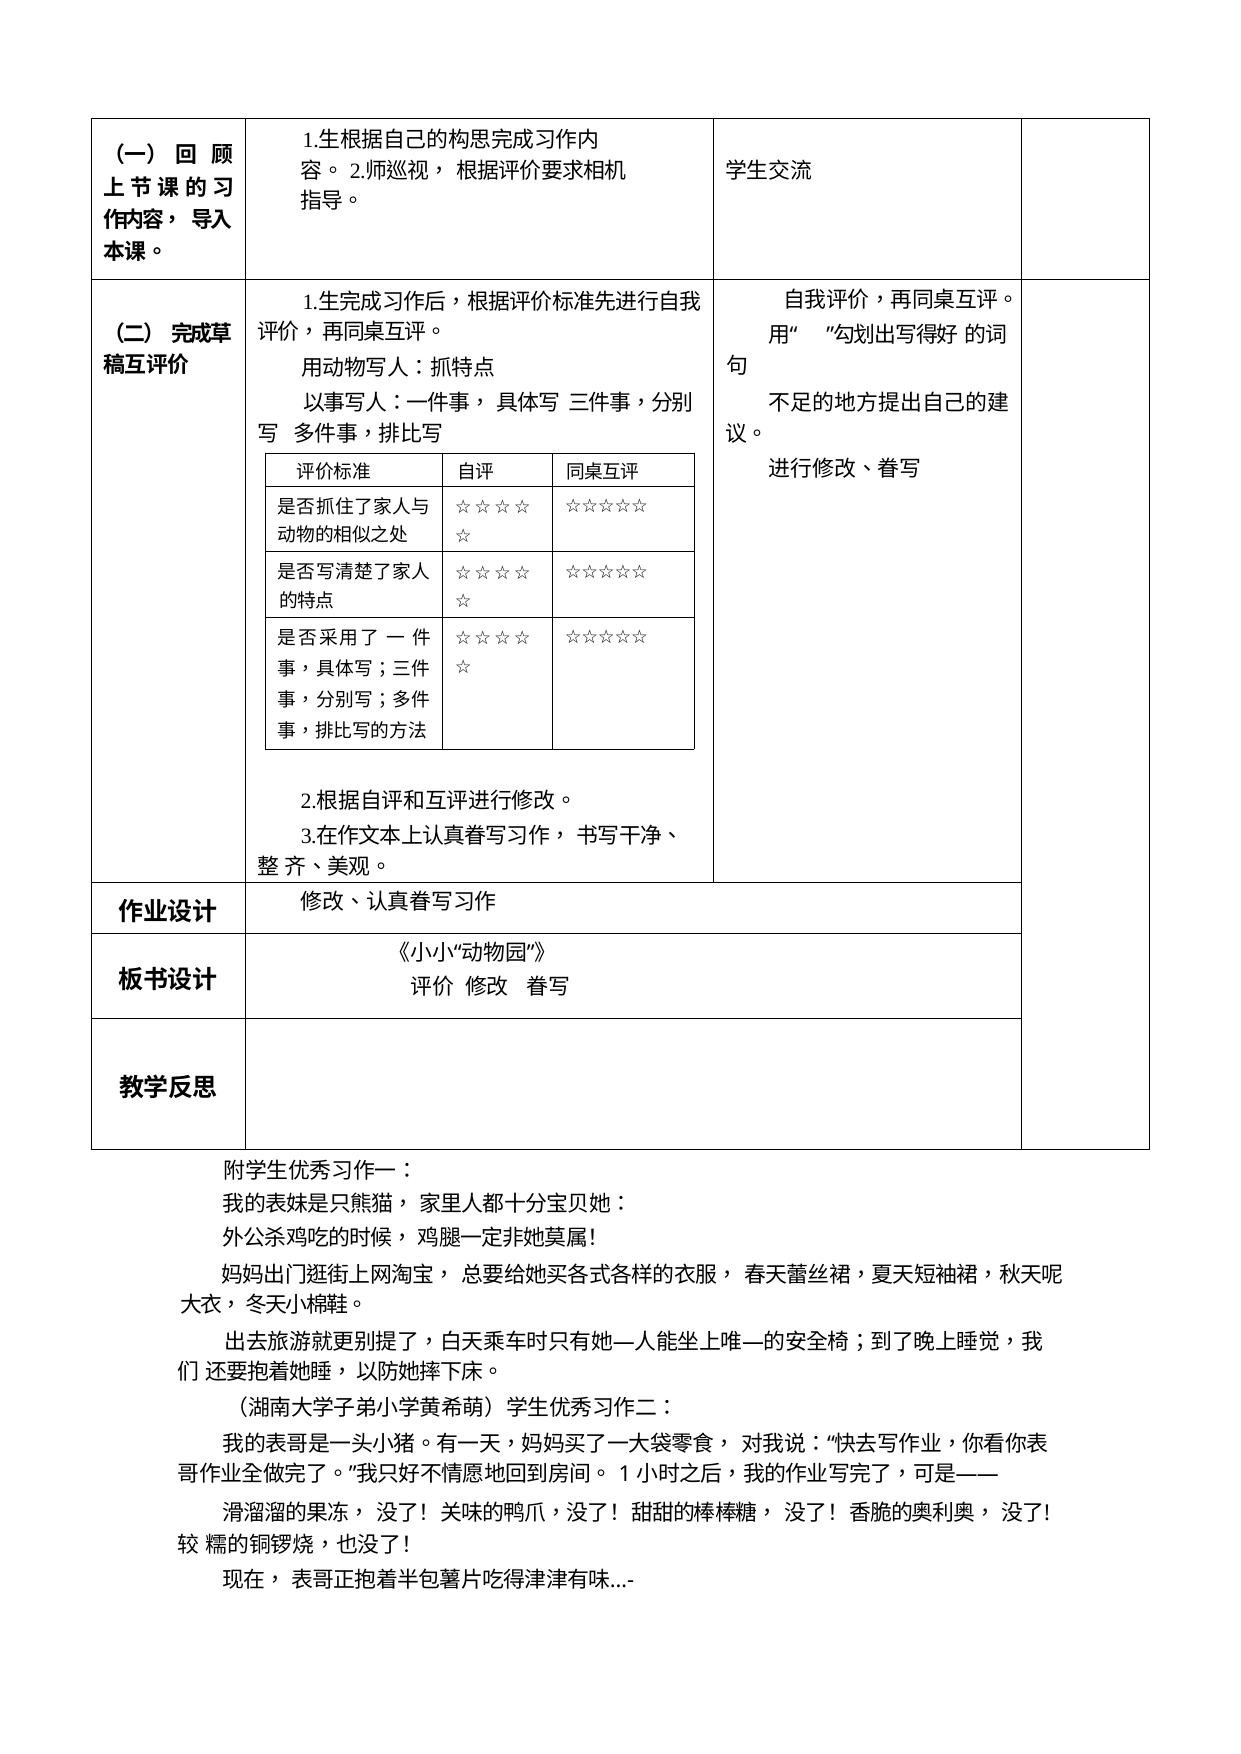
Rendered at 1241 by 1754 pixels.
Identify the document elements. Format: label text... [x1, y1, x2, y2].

table_cell [1022, 280, 1149, 1149]
text 我的表妹是只熊猫， 家里人都十分宝贝她： [223, 1190, 1150, 1216]
text （湖南大学子弟小学黄希萌）学生优秀习作二： [226, 1393, 1150, 1421]
table_cell 自我评价，再同桌互评。 用“ ”勾划出写得好 的词句 不足的地方提出自己的建 议。 进行修改、眷写 [714, 280, 1021, 882]
table_cell 作业设计 [92, 883, 245, 933]
table_cell 教学反思 [92, 1019, 245, 1149]
table_cell （一） 回 顾 上节课的习 作内容， 导入 本课。 [92, 119, 245, 279]
text 滑溜溜的果冻， 没了！关味的鸭爪，没了！甜甜的棒棒糖， 没了！香脆的奥利奥， 没了!较 糯的铜锣烧，也没了！ [178, 1495, 1063, 1559]
table_cell [1022, 119, 1149, 279]
table_cell 修改、认真眷写习作 [246, 883, 1021, 933]
table_cell （二） 完成草 稿互评价 [92, 280, 245, 882]
table_cell 1.生完成习作后，根据评价标准先进行自我 评价， 再同桌互评。 用动物写人：抓特点 以事写人：一件事， 具体写 三件事，分别 写 多件事，排比写 2.根据自评和互评进行修改。 3.在作文本上认真眷写习作， 书写干净、整 齐、美观。 [246, 280, 713, 882]
text 出去旅游就更别提了，白天乘车时只有她—人能坐上唯—的安全椅；到了晚上睡觉，我们 还要抱着她睡， 以防她摔下床。 [178, 1326, 1064, 1385]
table_cell 学生交流 [714, 119, 1021, 279]
table_cell 板书设计 [92, 934, 245, 1018]
table_cell 1.生根据自己的构思完成习作内容。 2.师巡视， 根据评价要求相机指导。 [246, 119, 713, 279]
text 妈妈出门逛街上网淘宝， 总要给她买各式各样的衣服， 春天蕾丝裙，夏天短袖裙，秋天呢 大衣， 冬天小棉鞋。 [180, 1258, 1064, 1318]
text 我的表哥是一头小猪。有一天，妈妈买了一大袋零食， 对我说：“快去写作业，你看你表 哥作业全做完了。”我只好不情愿地回到房间。 1 小时之后，我的作业写完了，可是—— [178, 1428, 1063, 1488]
table_cell 《小小“动物园”》 评价 修改 眷写 [246, 934, 1021, 1018]
text 外公杀鸡吃的时候， 鸡腿一定非她莫属！ [222, 1223, 1150, 1251]
text 现在， 表哥正抱着半包薯片吃得津津有味…- [222, 1567, 1150, 1593]
table_cell [246, 1019, 1021, 1149]
text 附学生优秀习作一： [223, 1157, 1150, 1184]
